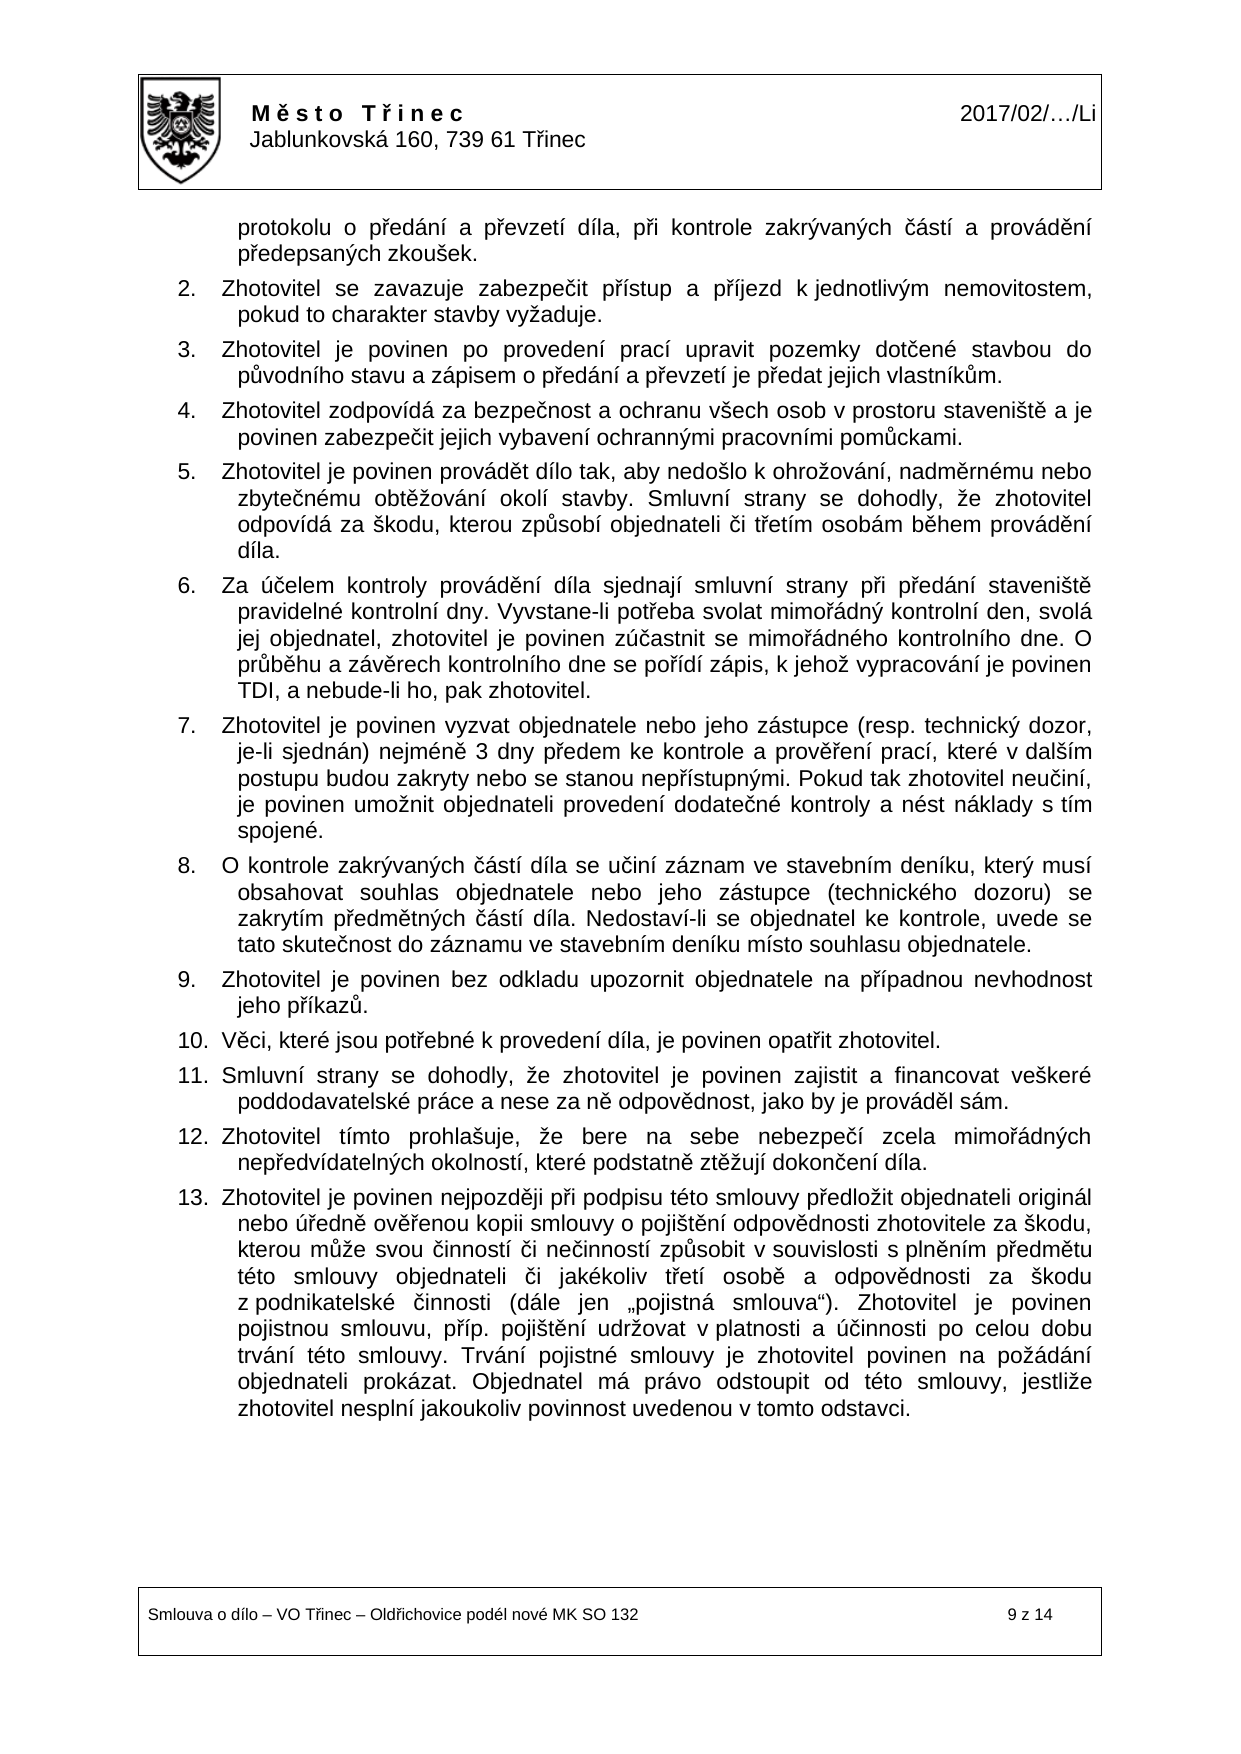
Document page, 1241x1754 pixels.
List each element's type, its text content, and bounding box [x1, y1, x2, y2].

subtitle 2. Zhotovitel se zavazuje zabezpečit přístup a příjezd k jednotlivým nemovitostem, pokud to charakter stavby vyžaduje. [177, 275, 1093, 328]
subtitle 9. Zhotovitel je povinen bez odkladu upozornit objednatele na případnou nevhodnost jeho příkazů. [177, 966, 1093, 1018]
subtitle 10. Věci, které jsou potřebné k provedení díla, je povinen opatřit zhotovitel. [177, 1027, 1093, 1053]
subtitle 3. Zhotovitel je povinen po provedení prací upravit pozemky dotčené stavbou do původního stavu a zápisem o předání a převzetí je předat jejich vlastníkům. [177, 336, 1093, 389]
subtitle 12. Zhotovitel tímto prohlašuje, že bere na sebe nebezpečí zcela mimořádných nepředvídatelných okolností, které podstatně ztěžují dokončení díla. [177, 1123, 1093, 1175]
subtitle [177, 214, 1093, 267]
subtitle 11. Smluvní strany se dohodly, že zhotovitel je povinen zajistit a financovat veškeré poddodavatelské práce a nese za ně odpovědnost, jako by je prováděl sám. [177, 1062, 1093, 1114]
subtitle 7. Zhotovitel je povinen vyzvat objednatele nebo jeho zástupce (resp. technický dozor, je-li sjednán) nejméně 3 dny předem ke kontrole a prověření prací, které v dalším postupu budou zakryty nebo se stanou nepřístupnými. Pokud tak zhotovitel neučiní, je povinen umožnit objednateli provedení dodatečné kontroly a nést náklady s tím spojené. [177, 712, 1093, 844]
subtitle 5. Zhotovitel je povinen provádět dílo tak, aby nedošlo k ohrožování, nadměrnému nebo zbytečnému obtěžování okolí stavby. Smluvní strany se dohodly, že zhotovitel odpovídá za škodu, kterou způsobí objednateli či třetím osobám během provádění díla. [177, 458, 1093, 563]
subtitle 13. Zhotovitel je povinen nejpozději při podpisu této smlouvy předložit objednateli originál nebo úředně ověřenou kopii smlouvy o pojištění odpovědnosti zhotovitele za škodu, kterou může svou činností či nečinností způsobit v souvislosti s plněním předmětu této smlouvy objednateli či jakékoliv třetí osobě a odpovědnosti za škodu z podnikatelské činnosti (dále jen „pojistná smlouva“). Zhotovitel je povinen pojistnou smlouvu, příp. pojištění udržovat v platnosti a účinnosti po celou dobu trvání této smlouvy. Trvání pojistné smlouvy je zhotovitel povinen na požádání objednateli prokázat. Objednatel má právo odstoupit od této smlouvy, jestliže zhotovitel nesplní jakoukoliv povinnost uvedenou v tomto odstavci. [177, 1184, 1093, 1421]
subtitle 6. Za účelem kontroly provádění díla sjednají smluvní strany při předání staveniště pravidelné kontrolní dny. Vyvstane-li potřeba svolat mimořádný kontrolní den, svolá jej objednatel, zhotovitel je povinen zúčastnit se mimořádného kontrolního dne. O průběhu a závěrech kontrolního dne se pořídí zápis, k jehož vypracování je povinen TDI, a nebude-li ho, pak zhotovitel. [177, 572, 1093, 704]
subtitle 8. O kontrole zakrývaných částí díla se učiní záznam ve stavebním deníku, který musí obsahovat souhlas objednatele nebo jeho zástupce (technického dozoru) se zakrytím předmětných částí díla. Nedostaví-li se objednatel ke kontrole, uvede se tato skutečnost do záznamu ve stavebním deníku místo souhlasu objednatele. [177, 852, 1093, 957]
subtitle 4. Zhotovitel zodpovídá za bezpečnost a ochranu všech osob v prostoru staveniště a je povinen zabezpečit jejich vybavení ochrannými pracovními pomůckami. [177, 397, 1093, 450]
